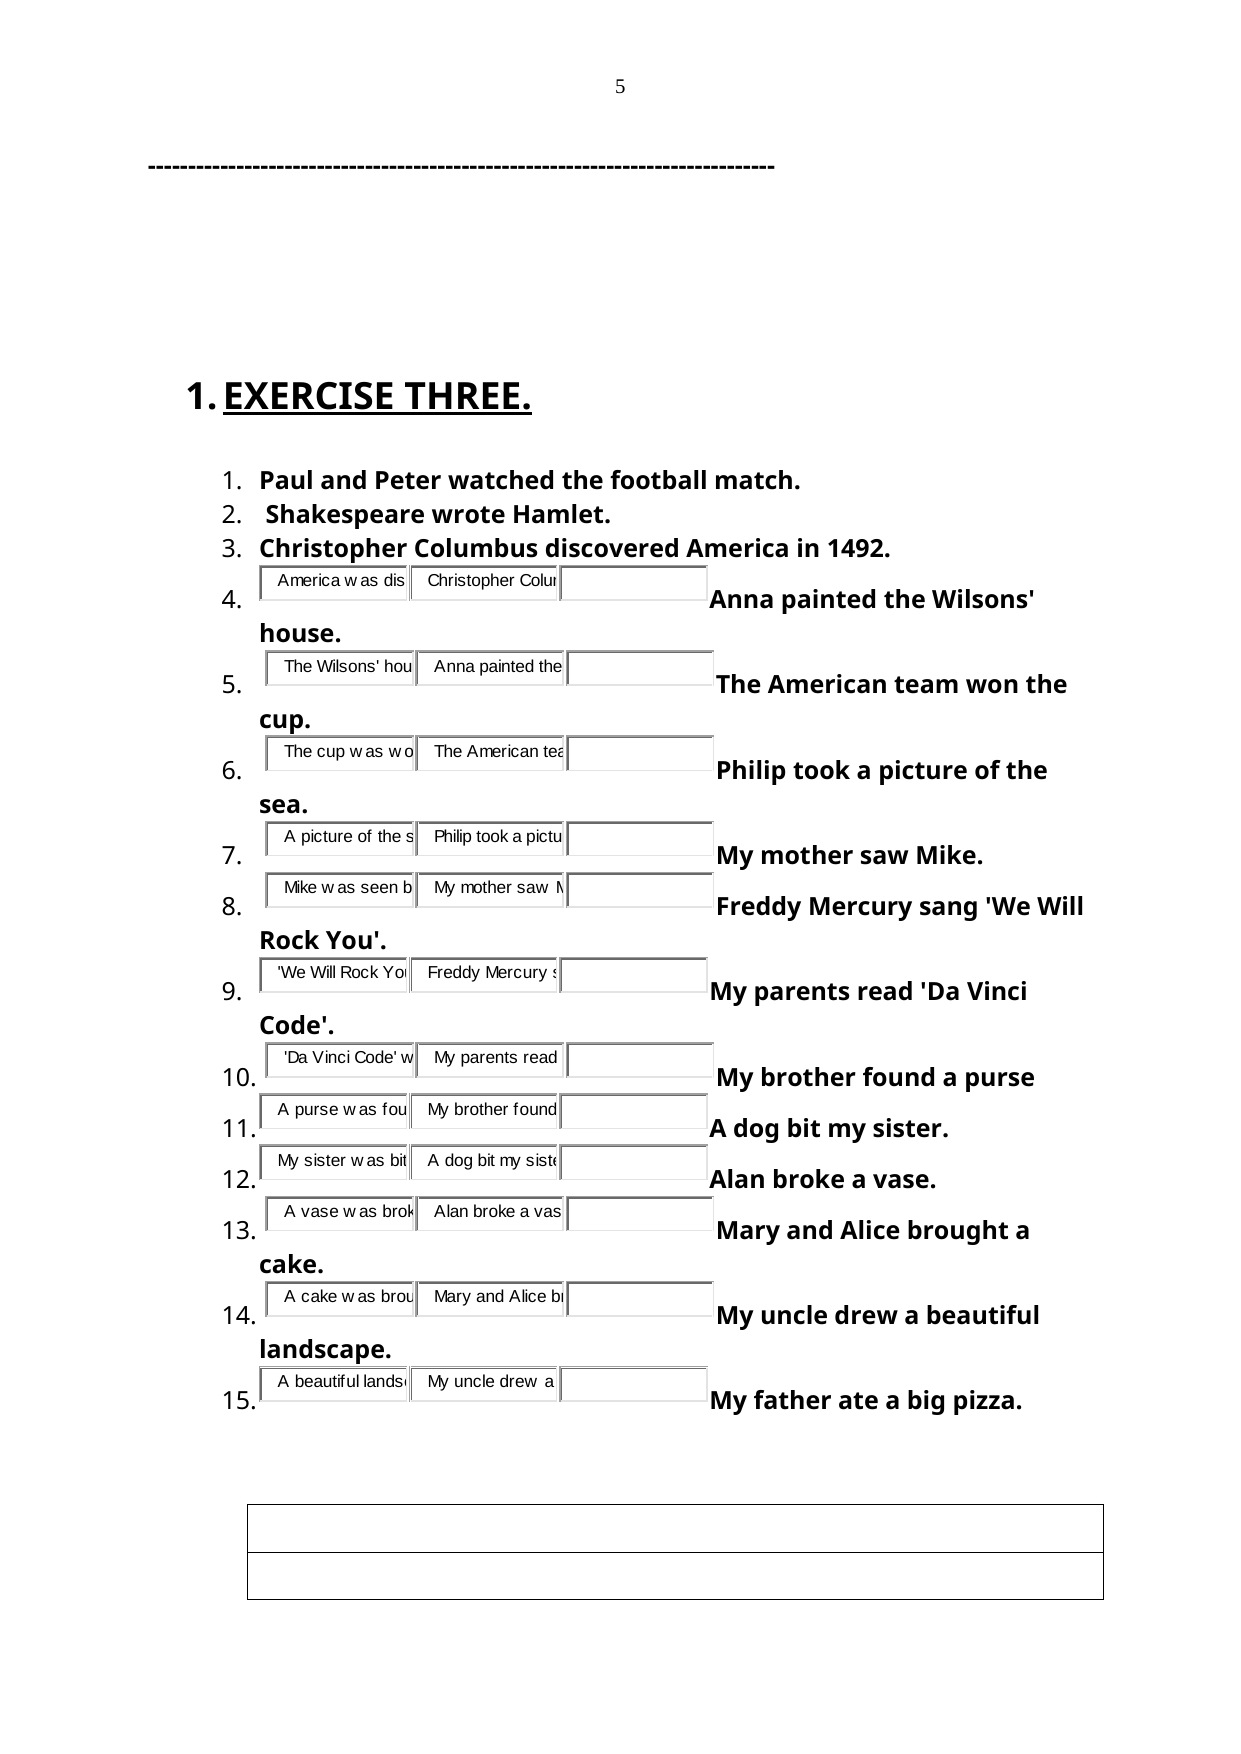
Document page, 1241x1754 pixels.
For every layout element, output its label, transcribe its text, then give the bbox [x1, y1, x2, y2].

list My brother found a purse [221, 1042, 1093, 1093]
list Paul and Peter watched the football match. [221, 463, 1093, 497]
list My father ate a big pizza. [221, 1366, 1093, 1417]
list Anna painted the Wilsons' house. [221, 565, 1093, 650]
list Philip took a picture of the sea. [221, 735, 1093, 821]
list My mother saw Mike. [221, 821, 1093, 872]
table_cell [248, 1553, 1103, 1599]
list My parents read 'Da Vinci Code'. [221, 957, 1093, 1042]
text ------------------------------------------------------------------------------ [148, 148, 1093, 182]
list Mary and Alice brought a cake. [221, 1196, 1093, 1281]
list Alan broke a vase. [221, 1144, 1093, 1196]
table_header [248, 1505, 1103, 1552]
list My uncle drew a beautiful landscape. [221, 1281, 1093, 1366]
list Shakespeare wrote Hamlet. [221, 497, 1093, 531]
list Freddy Mercury sang 'We Will Rock You'. [221, 872, 1093, 957]
list The American team won the cup. [221, 650, 1093, 735]
list EXERCISE THREE. [185, 369, 1093, 420]
list A dog bit my sister. [221, 1093, 1093, 1144]
list Christopher Columbus discovered America in 1492. [221, 531, 1093, 565]
